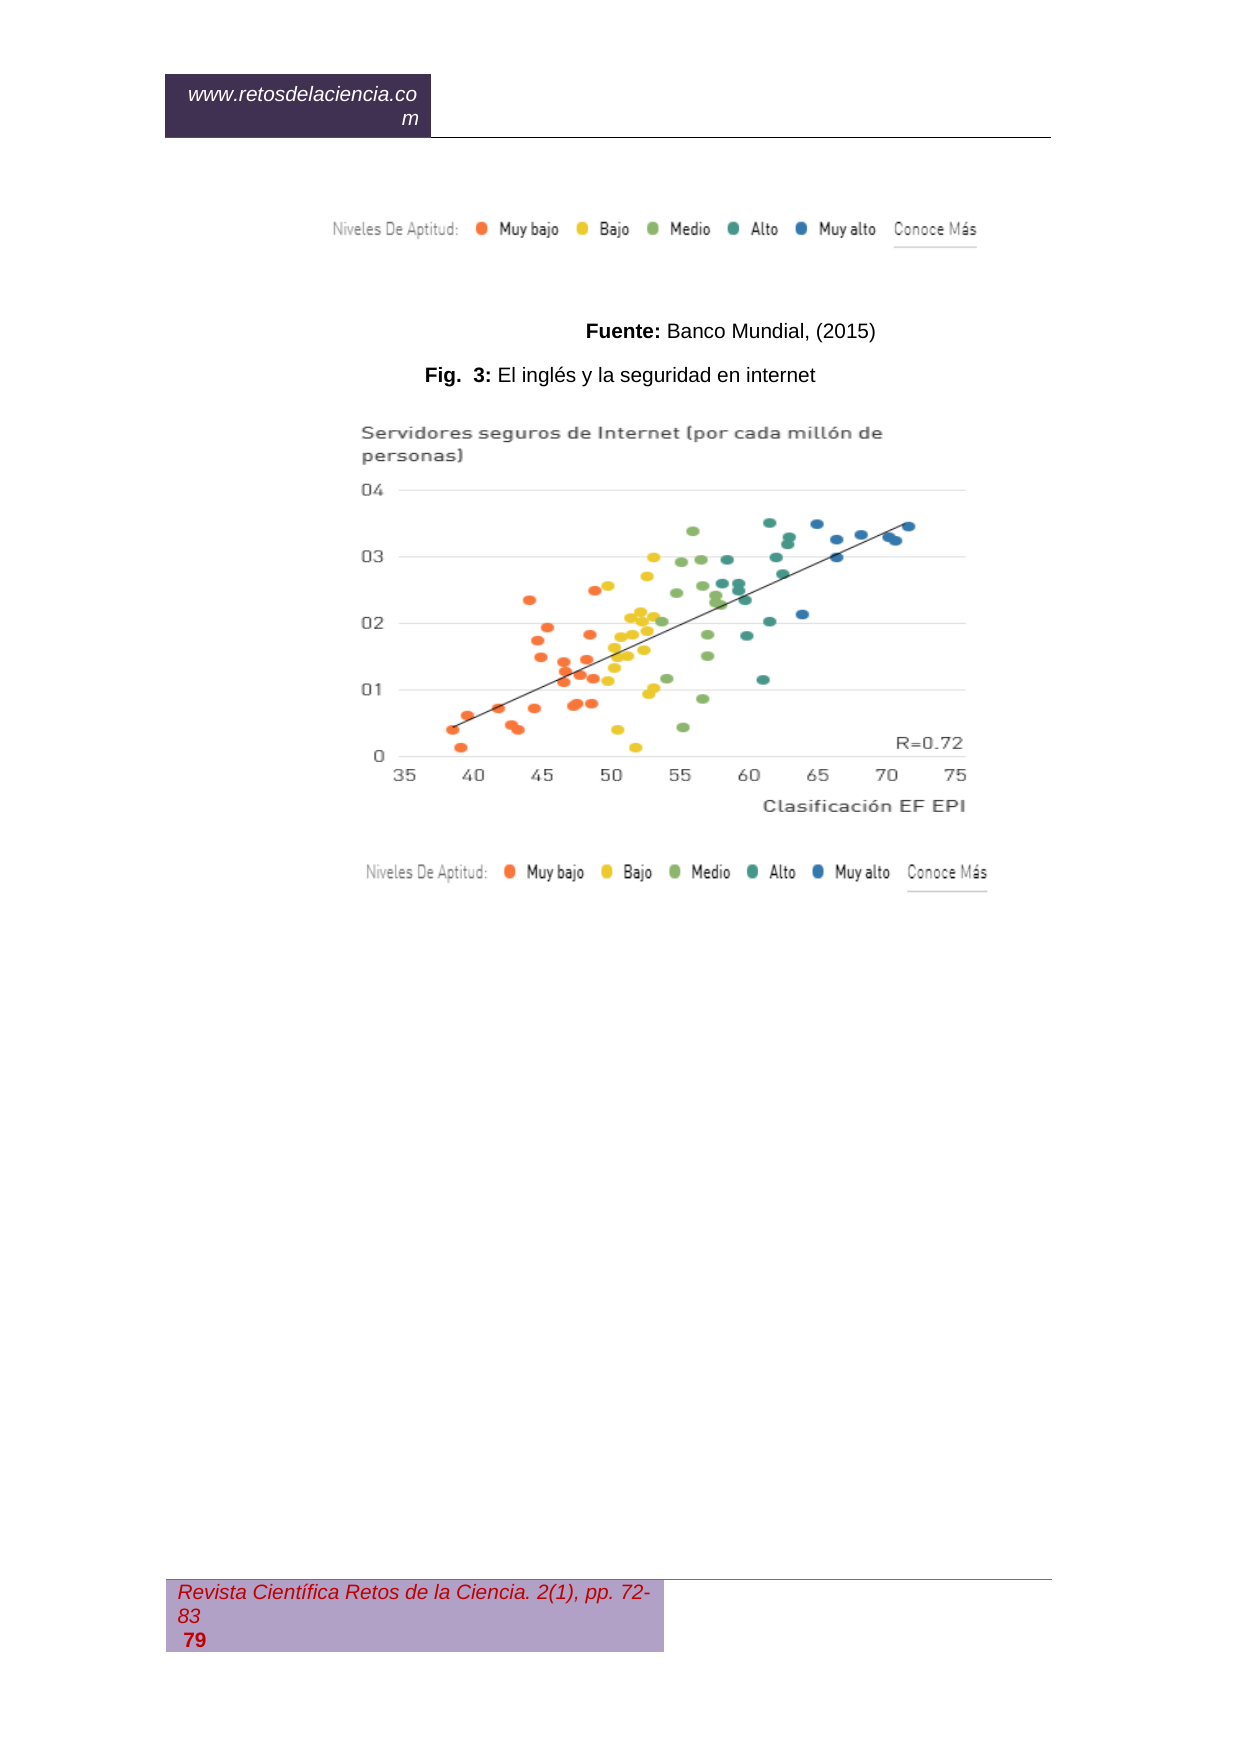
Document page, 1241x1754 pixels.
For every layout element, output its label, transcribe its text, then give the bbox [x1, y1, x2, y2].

text Fig. 3: El inglés y la seguridad en internet [177, 363, 1063, 387]
picture [245, 410, 1063, 820]
picture [336, 830, 1012, 918]
text Fuente: Banco Mundial, (2015) [398, 318, 1063, 342]
picture [301, 190, 1003, 272]
